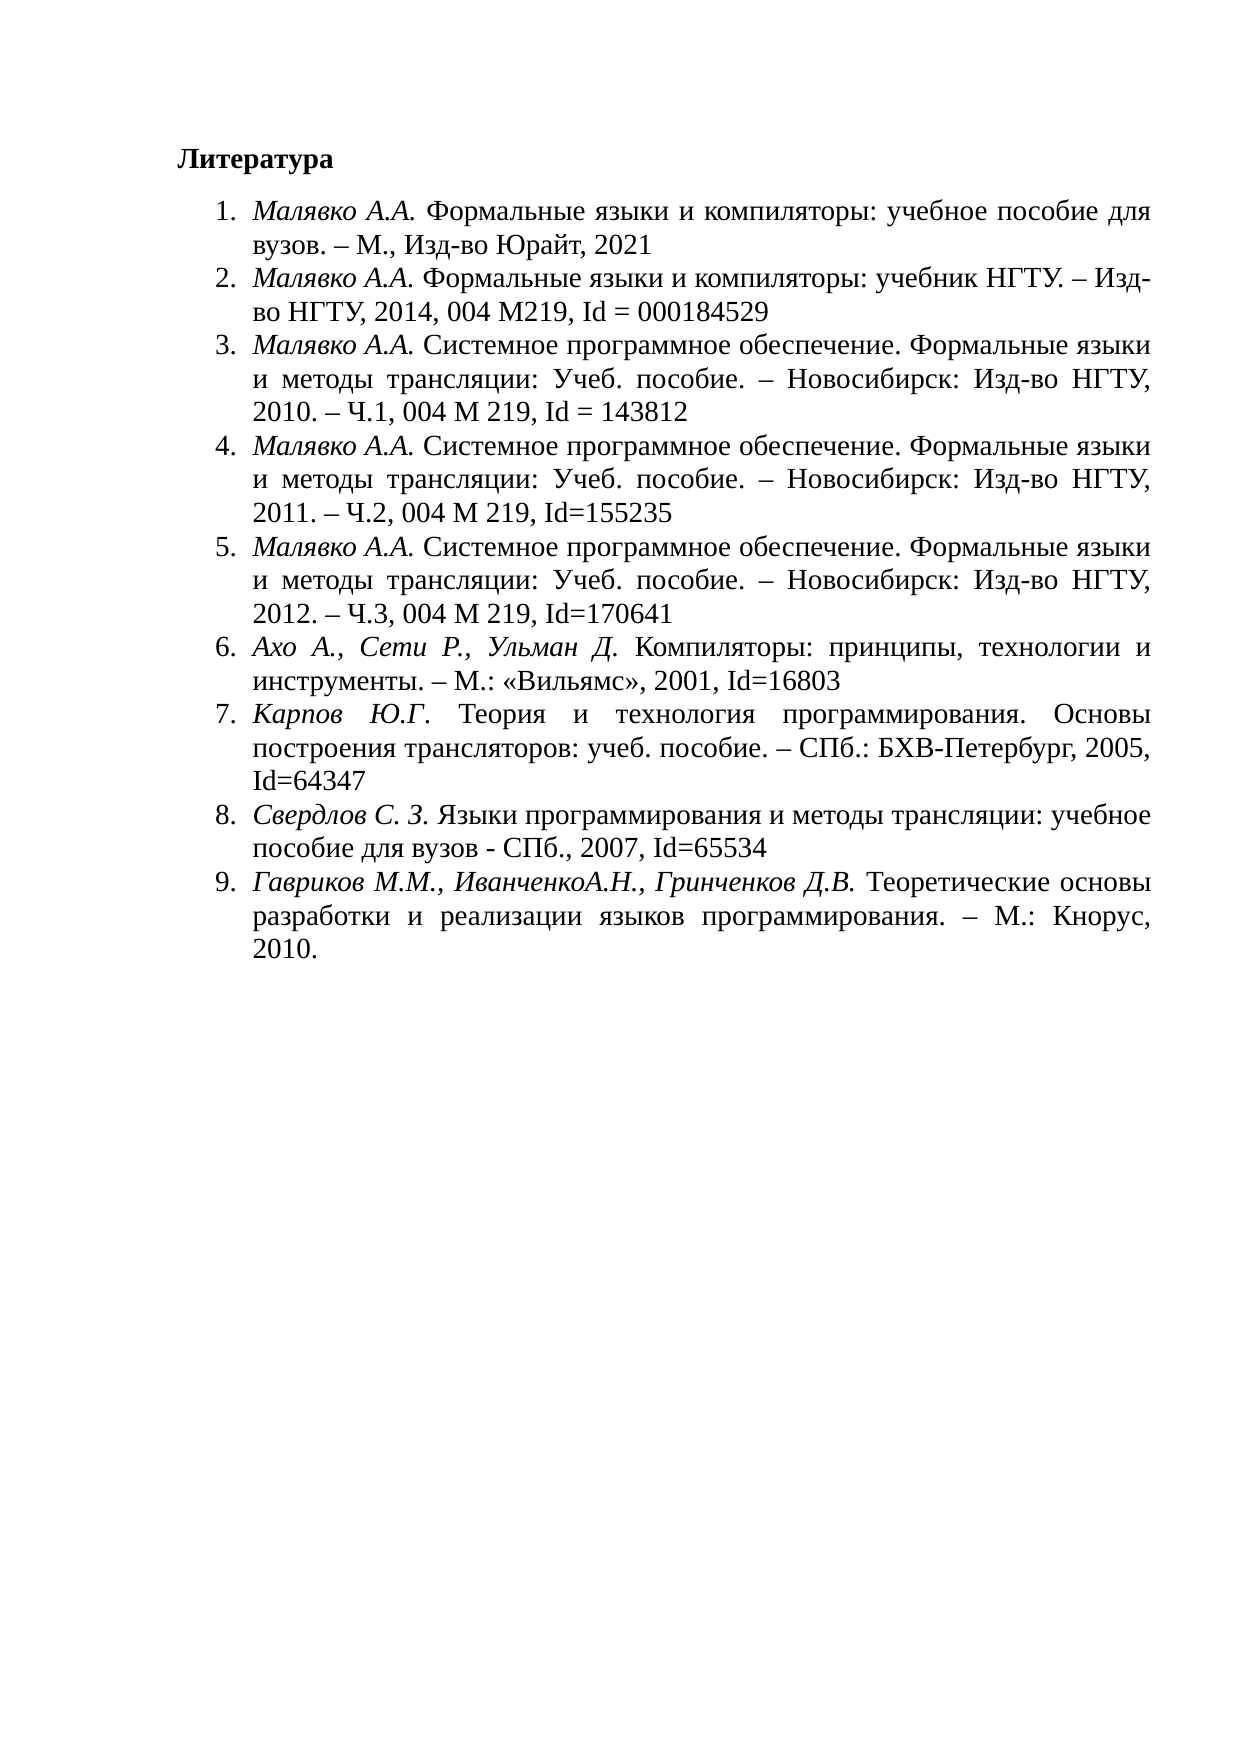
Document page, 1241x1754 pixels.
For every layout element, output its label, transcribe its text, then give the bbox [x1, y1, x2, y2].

list Малявко А.А. Формальные языки и компиляторы: учебное пособие для вузов. – М., Изд-во Юрайт, 2021 [215, 193, 1152, 260]
subtitle Литература [177, 141, 1152, 174]
list Свердлов С. З. Языки программирования и методы трансляции: учебное пособие для вузов - СПб., 2007, Id=65534 [215, 797, 1152, 864]
list Малявко А.А. Системное программное обеспечение. Формальные языки и методы трансляции: Учеб. пособие. – Новосибирск: Изд-во НГТУ, 2010. – Ч.1, 004 M 219, Id = 143812 [215, 327, 1152, 428]
list Малявко А.А. Формальные языки и компиляторы: учебник НГТУ. – Изд-во НГТУ, 2014, 004 М219, Id = 000184529 [215, 260, 1152, 327]
list Малявко А.А. Системное программное обеспечение. Формальные языки и методы трансляции: Учеб. пособие. – Новосибирск: Изд-во НГТУ, 2012. – Ч.3, 004 M 219, Id=170641 [215, 529, 1152, 629]
list Малявко А.А. Системное программное обеспечение. Формальные языки и методы трансляции: Учеб. пособие. – Новосибирск: Изд-во НГТУ, 2011. – Ч.2, 004 M 219, Id=155235 [215, 428, 1152, 529]
list Ахо А., Сети Р., Ульман Д. Компиляторы: принципы, технологии и инструменты. – М.: «Вильямс», 2001, Id=16803 [215, 629, 1152, 696]
list Гавриков М.М., ИванченкоА.Н., Гринченков Д.В. Теоретические основы разработки и реализации языков программирования. – М.: Кнорус, 2010. [215, 864, 1152, 965]
list Карпов Ю.Г. Теория и технология программирования. Основы построения трансляторов: учеб. пособие. – СПб.: БХВ-Петербург, 2005, Id=64347 [215, 696, 1152, 797]
